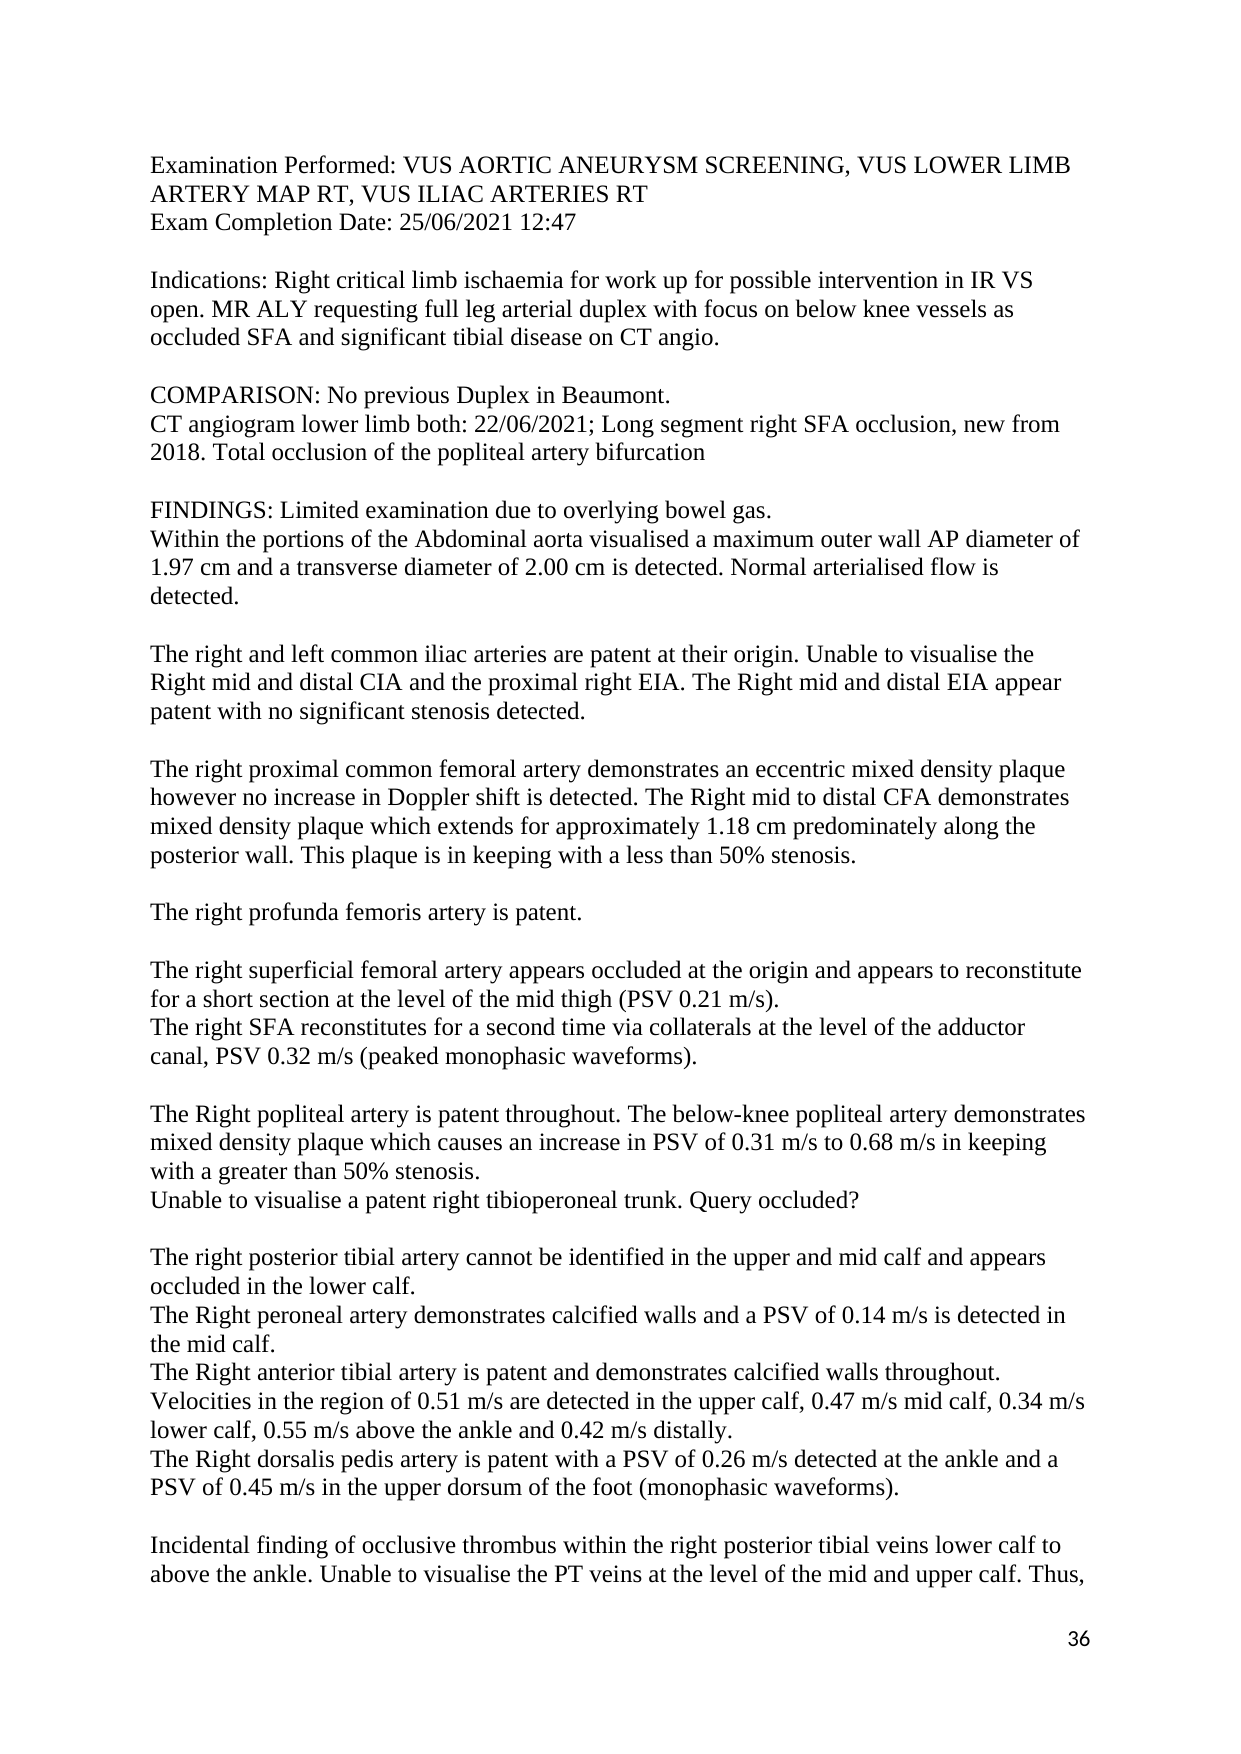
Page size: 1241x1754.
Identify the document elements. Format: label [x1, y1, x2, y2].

text [150, 150, 1090, 1587]
